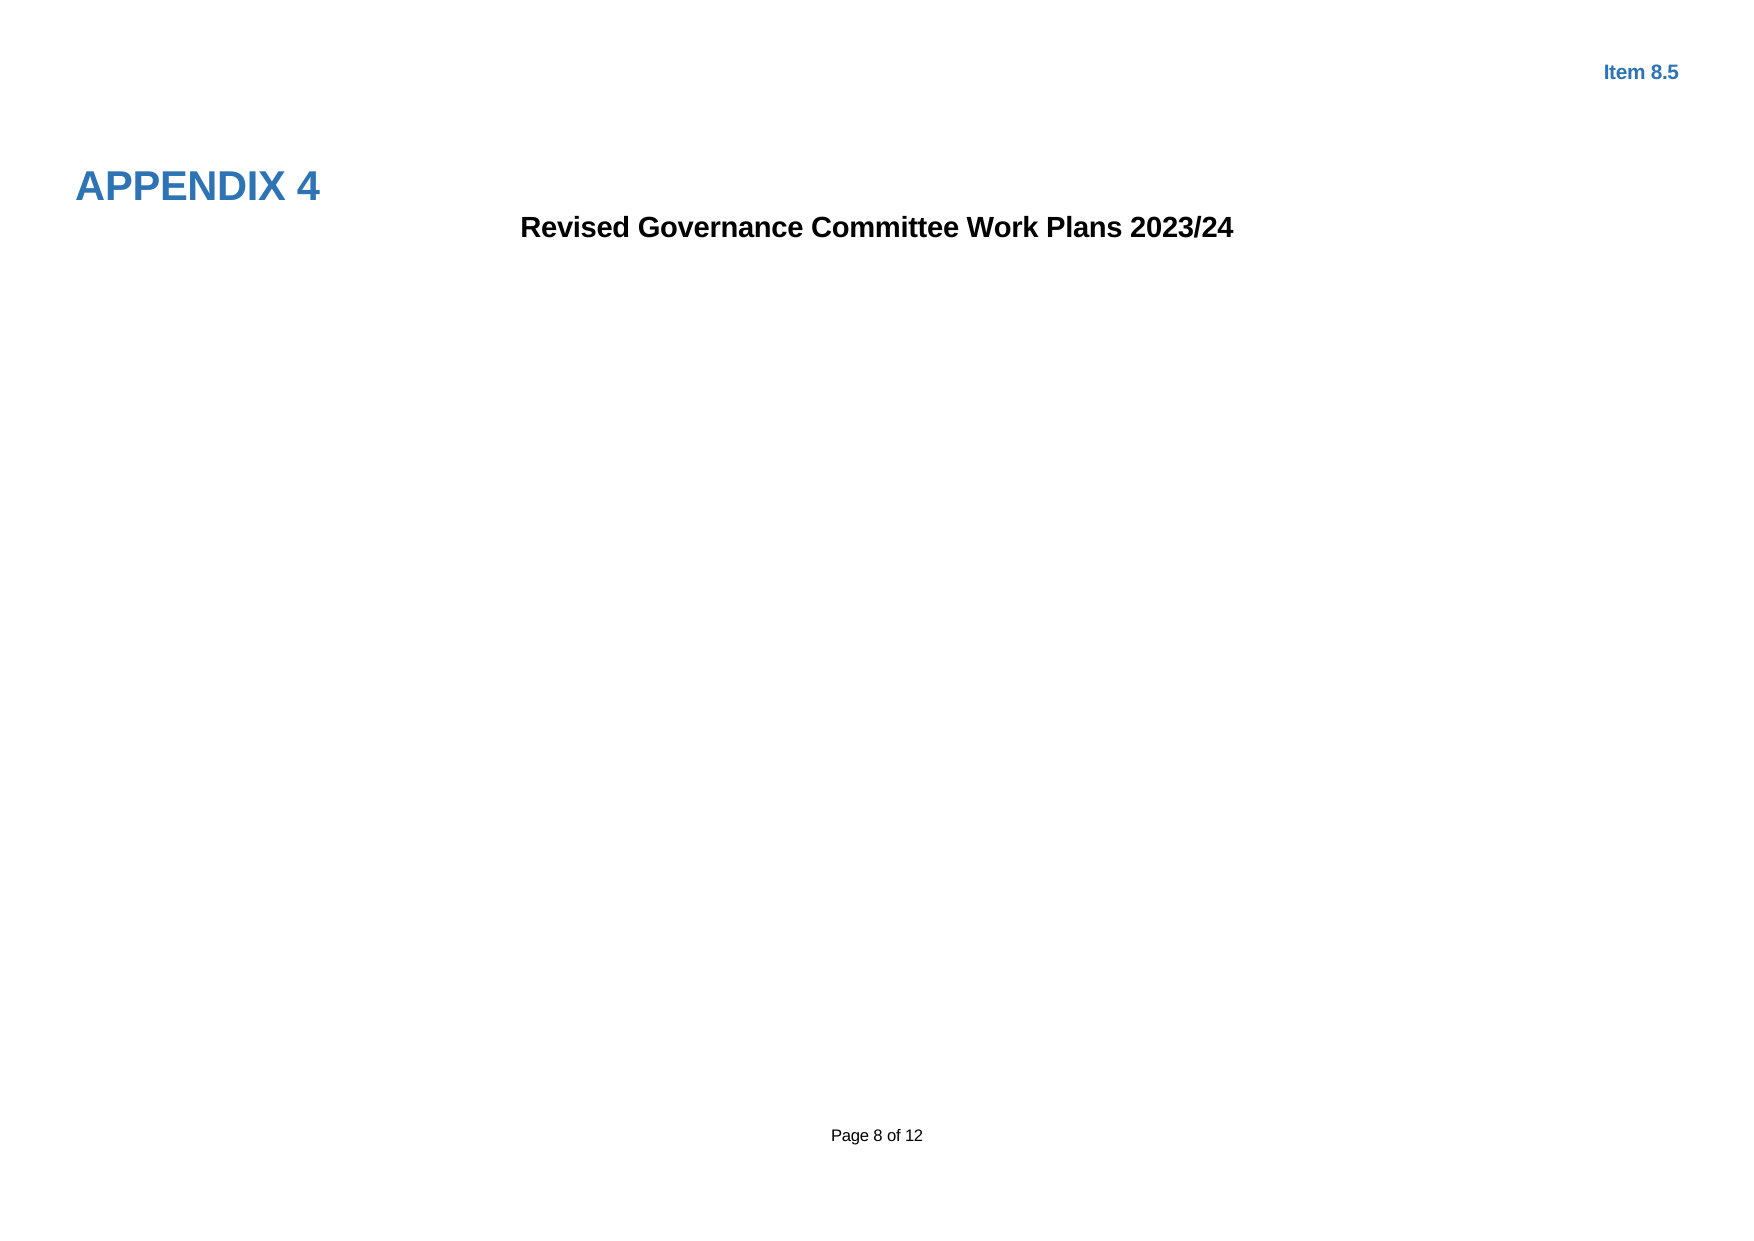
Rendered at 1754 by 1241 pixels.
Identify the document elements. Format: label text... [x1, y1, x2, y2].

text Revised Governance Committee Work Plans 2023/24 [75, 209, 1679, 243]
subtitle APPENDIX 4 [75, 162, 1679, 209]
